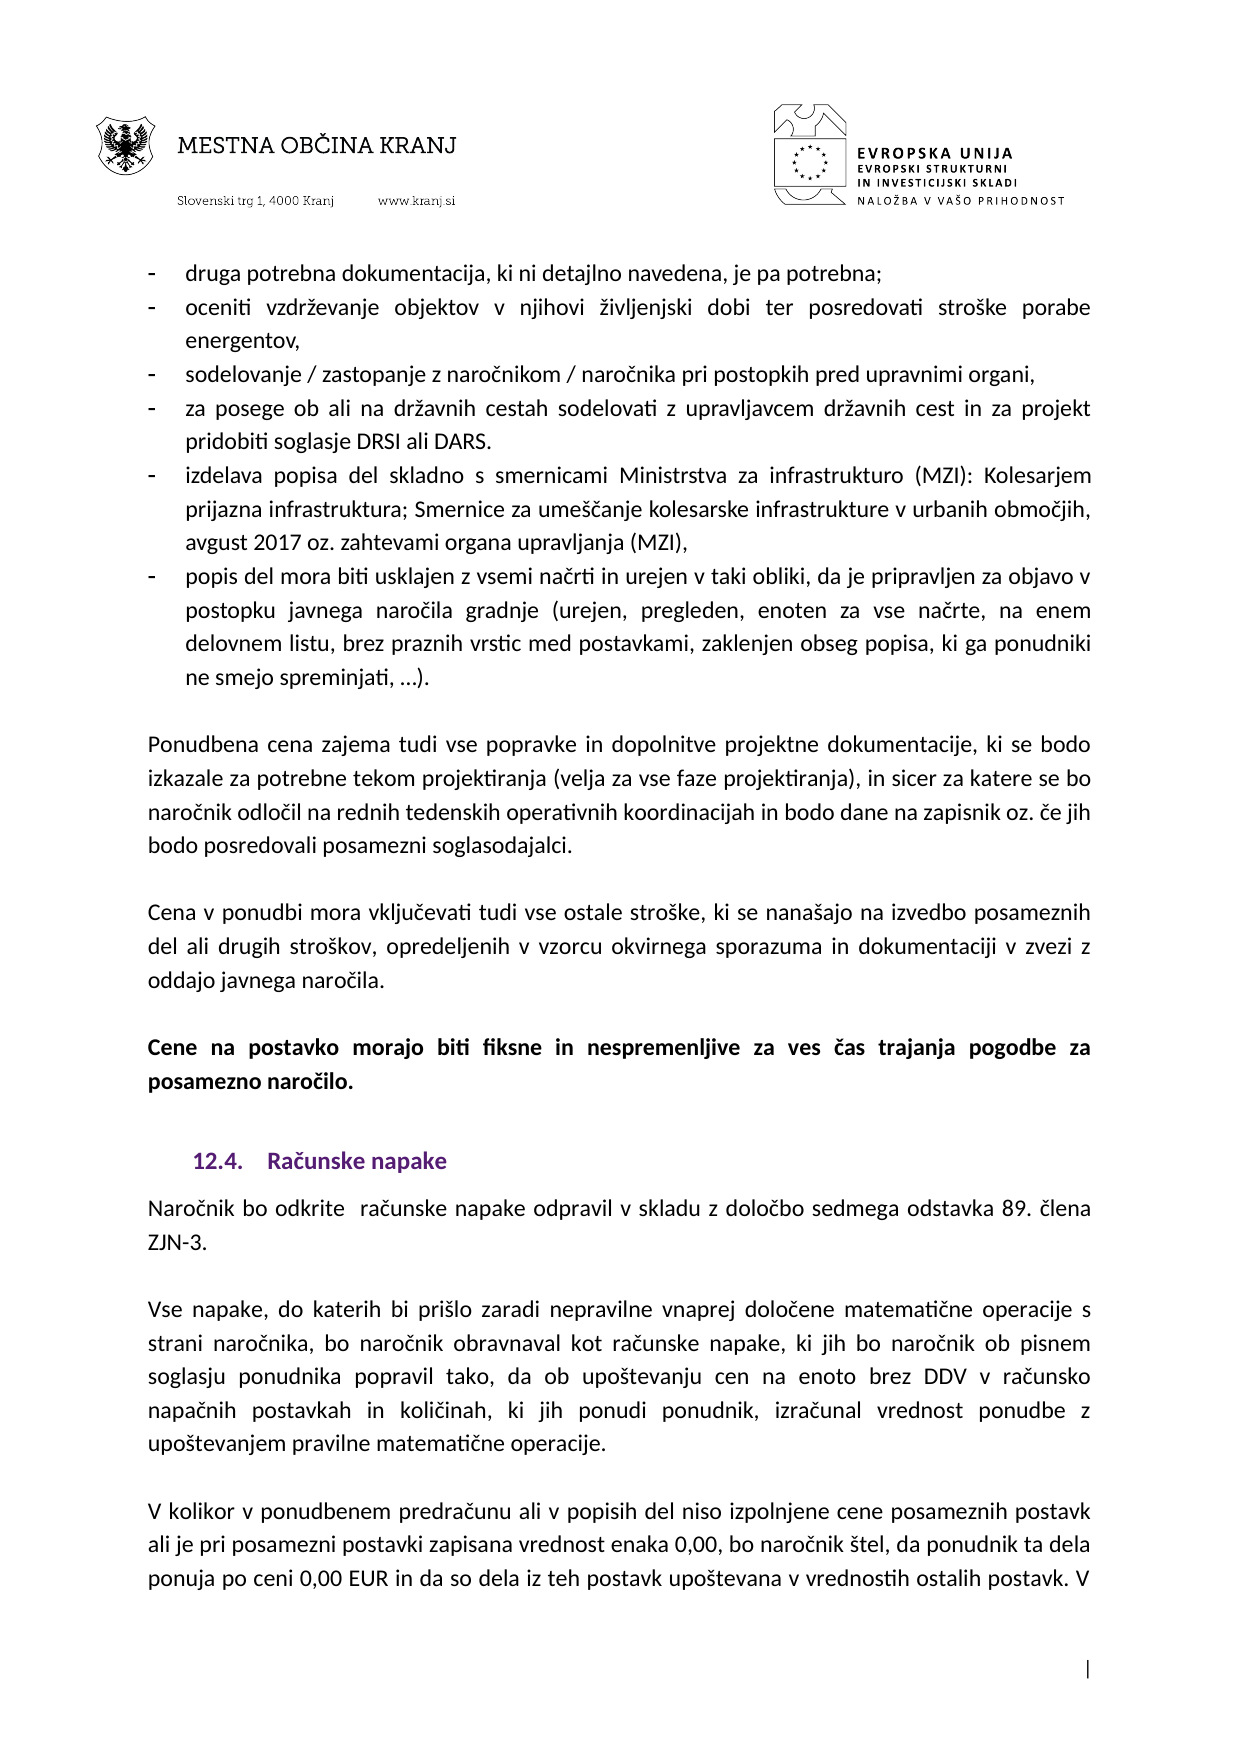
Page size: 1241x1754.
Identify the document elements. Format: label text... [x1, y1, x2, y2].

text Vse napake, do katerih bi prišlo zaradi nepravilne vnaprej določene matematične operacije s strani naročnika, bo naročnik obravnaval kot računske napake, ki jih bo naročnik ob pisnem soglasju ponudnika popravil tako, da ob upoštevanju cen na enoto brez DDV v računsko napačnih postavkah in količinah, ki jih ponudi ponudnik, izračunal vrednost ponudbe z upoštevanjem pravilne matematične operacije. [148, 1294, 1092, 1458]
subtitle Računske napake [192, 1146, 1092, 1176]
text Naročnik bo odkrite računske napake odpravil v skladu z določbo sedmega odstavka 89. člena ZJN-3. [148, 1193, 1092, 1256]
picture [0, 1, 1241, 264]
text Ponudbena cena zajema tudi vse popravke in dopolnitve projektne dokumentacije, ki se bodo izkazale za potrebne tekom projektiranja (velja za vse faze projektiranja), in sicer za katere se bo naročnik odločil na rednih tedenskih operativnih koordinacijah in bodo dane na zapisnik oz. če jih bodo posredovali posamezni soglasodajalci. [148, 729, 1092, 859]
text Cene na postavko morajo biti fiksne in nespremenljive za ves čas trajanja pogodbe za posamezno naročilo. [148, 1032, 1092, 1095]
list druga potrebna dokumentacija, ki ni detajlno navedena, je pa potrebna; [148, 258, 1092, 287]
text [148, 1496, 1092, 1592]
list oceniti vzdrževanje objektov v njihovi življenjski dobi ter posredovati stroške porabe energentov, [148, 292, 1092, 355]
list sodelovanje / zastopanje z naročnikom / naročnika pri postopkih pred upravnimi organi, [148, 359, 1092, 388]
list izdelava popisa del skladno s smernicami Ministrstva za infrastrukturo (MZI): Kolesarjem prijazna infrastruktura; Smernice za umeščanje kolesarske infrastrukture v urbanih območjih, avgust 2017 oz. zahtevami organa upravljanja (MZI), [148, 460, 1092, 557]
list popis del mora biti usklajen z vsemi načrti in urejen v taki obliki, da je pripravljen za objavo v postopku javnega naročila gradnje (urejen, pregleden, enoten za vse načrte, na enem delovnem listu, brez praznih vrstic med postavkami, zaklenjen obseg popisa, ki ga ponudniki ne smejo spreminjati, …). [148, 561, 1092, 691]
text Cena v ponudbi mora vključevati tudi vse ostale stroške, ki se nanašajo na izvedbo posameznih del ali drugih stroškov, opredeljenih v vzorcu okvirnega sporazuma in dokumentaciji v zvezi z oddajo javnega naročila. [148, 897, 1092, 994]
list za posege ob ali na državnih cestah sodelovati z upravljavcem državnih cest in za projekt pridobiti soglasje DRSI ali DARS. [148, 393, 1092, 456]
